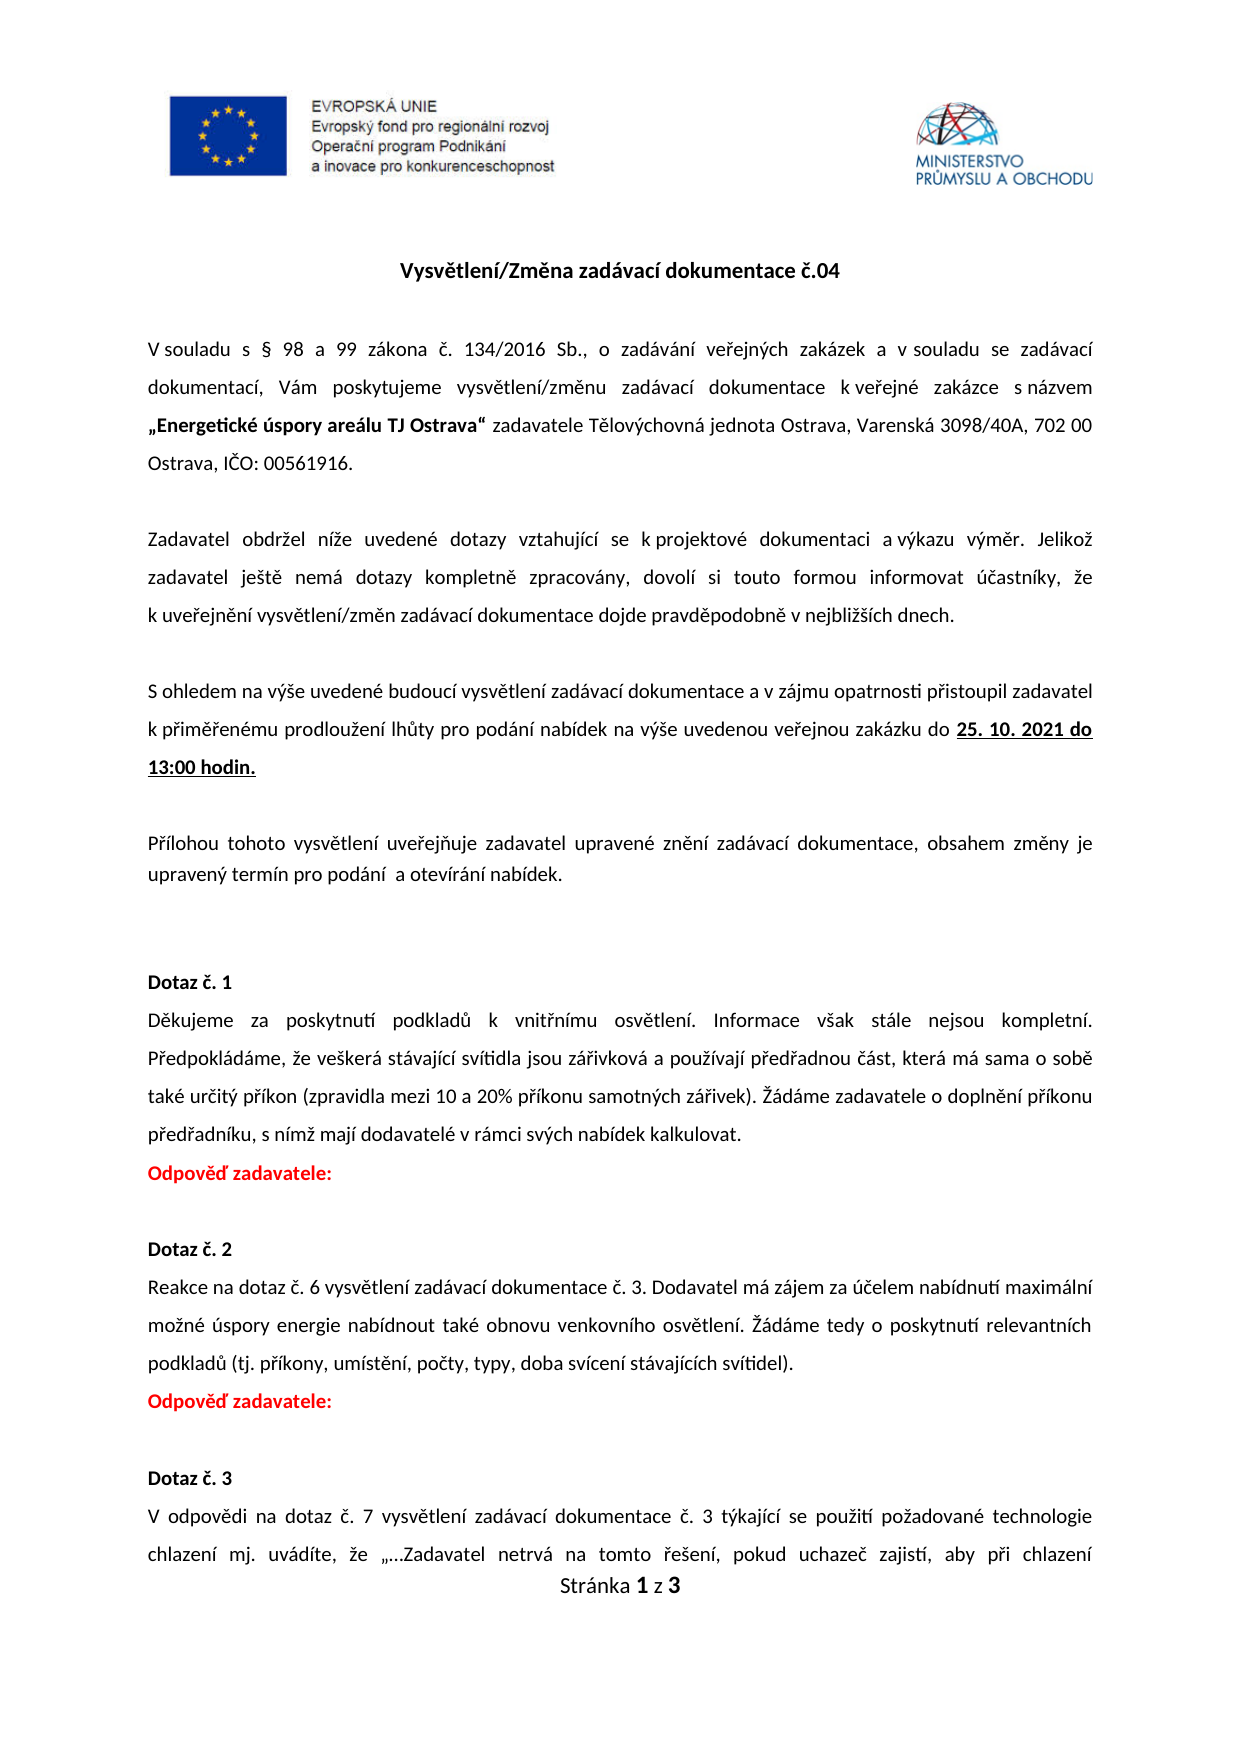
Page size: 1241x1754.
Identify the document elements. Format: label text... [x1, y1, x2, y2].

text Vysvětlení/Změna zadávací dokumentace č.04 [148, 256, 1093, 284]
text Děkujeme za poskytnutí podkladů k vnitřnímu osvětlení. Informace však stále nejsou kompletní. Předpokládáme, že veškerá stávající svítidla jsou zářivková a používají předřadnou část, která má sama o sobě také určitý příkon (zpravidla mezi 10 a 20% příkonu samotných zářivek). Žádáme zadavatele o doplnění příkonu předřadníku, s nímž mají dodavatelé v rámci svých nabídek kalkulovat. [148, 1007, 1093, 1147]
picture [147, 73, 607, 200]
text S ohledem na výše uvedené budoucí vysvětlení zadávací dokumentace a v zájmu opatrnosti přistoupil zadavatel k přiměřenému prodloužení lhůty pro podání nabídek na výše uvedenou veřejnou zakázku do 25. 10. 2021 do 13:00 hodin. [148, 678, 1093, 780]
text V souladu s § 98 a 99 zákona č. 134/2016 Sb., o zadávání veřejných zakázek a v souladu se zadávací dokumentací, Vám poskytujeme vysvětlení/změnu zadávací dokumentace k veřejné zakázce s názvem „Energetické úspory areálu TJ Ostrava“ zadavatele Tělovýchovná jednota Ostrava, Varenská 3098/40A, 702 00 Ostrava, IČO: 00561916. [148, 336, 1093, 476]
text Dotaz č. 2 [148, 1236, 1093, 1261]
text Zadavatel obdržel níže uvedené dotazy vztahující se k projektové dokumentaci a výkazu výměr. Jelikož zadavatel ještě nemá dotazy kompletně zpracovány, dovolí si touto formou informovat účastníky, že k uveřejnění vysvětlení/změn zadávací dokumentace dojde pravděpodobně v nejbližších dnech. [148, 526, 1093, 628]
text Dotaz č. 1 [148, 969, 1093, 994]
text Odpověď zadavatele: [148, 1388, 1093, 1414]
text Reakce na dotaz č. 6 vysvětlení zadávací dokumentace č. 3. Dodavatel má zájem za účelem nabídnutí maximální možné úspory energie nabídnout také obnovu venkovního osvětlení. Žádáme tedy o poskytnutí relevantních podkladů (tj. příkony, umístění, počty, typy, doba svícení stávajících svítidel). [148, 1274, 1093, 1376]
picture [916, 102, 1093, 185]
text Přílohou tohoto vysvětlení uveřejňuje zadavatel upravené znění zadávací dokumentace, obsahem změny je upravený termín pro podání a otevírání nabídek. [148, 830, 1093, 887]
text Odpověď zadavatele: [148, 1160, 1093, 1185]
text Dotaz č. 3 [148, 1465, 1093, 1490]
